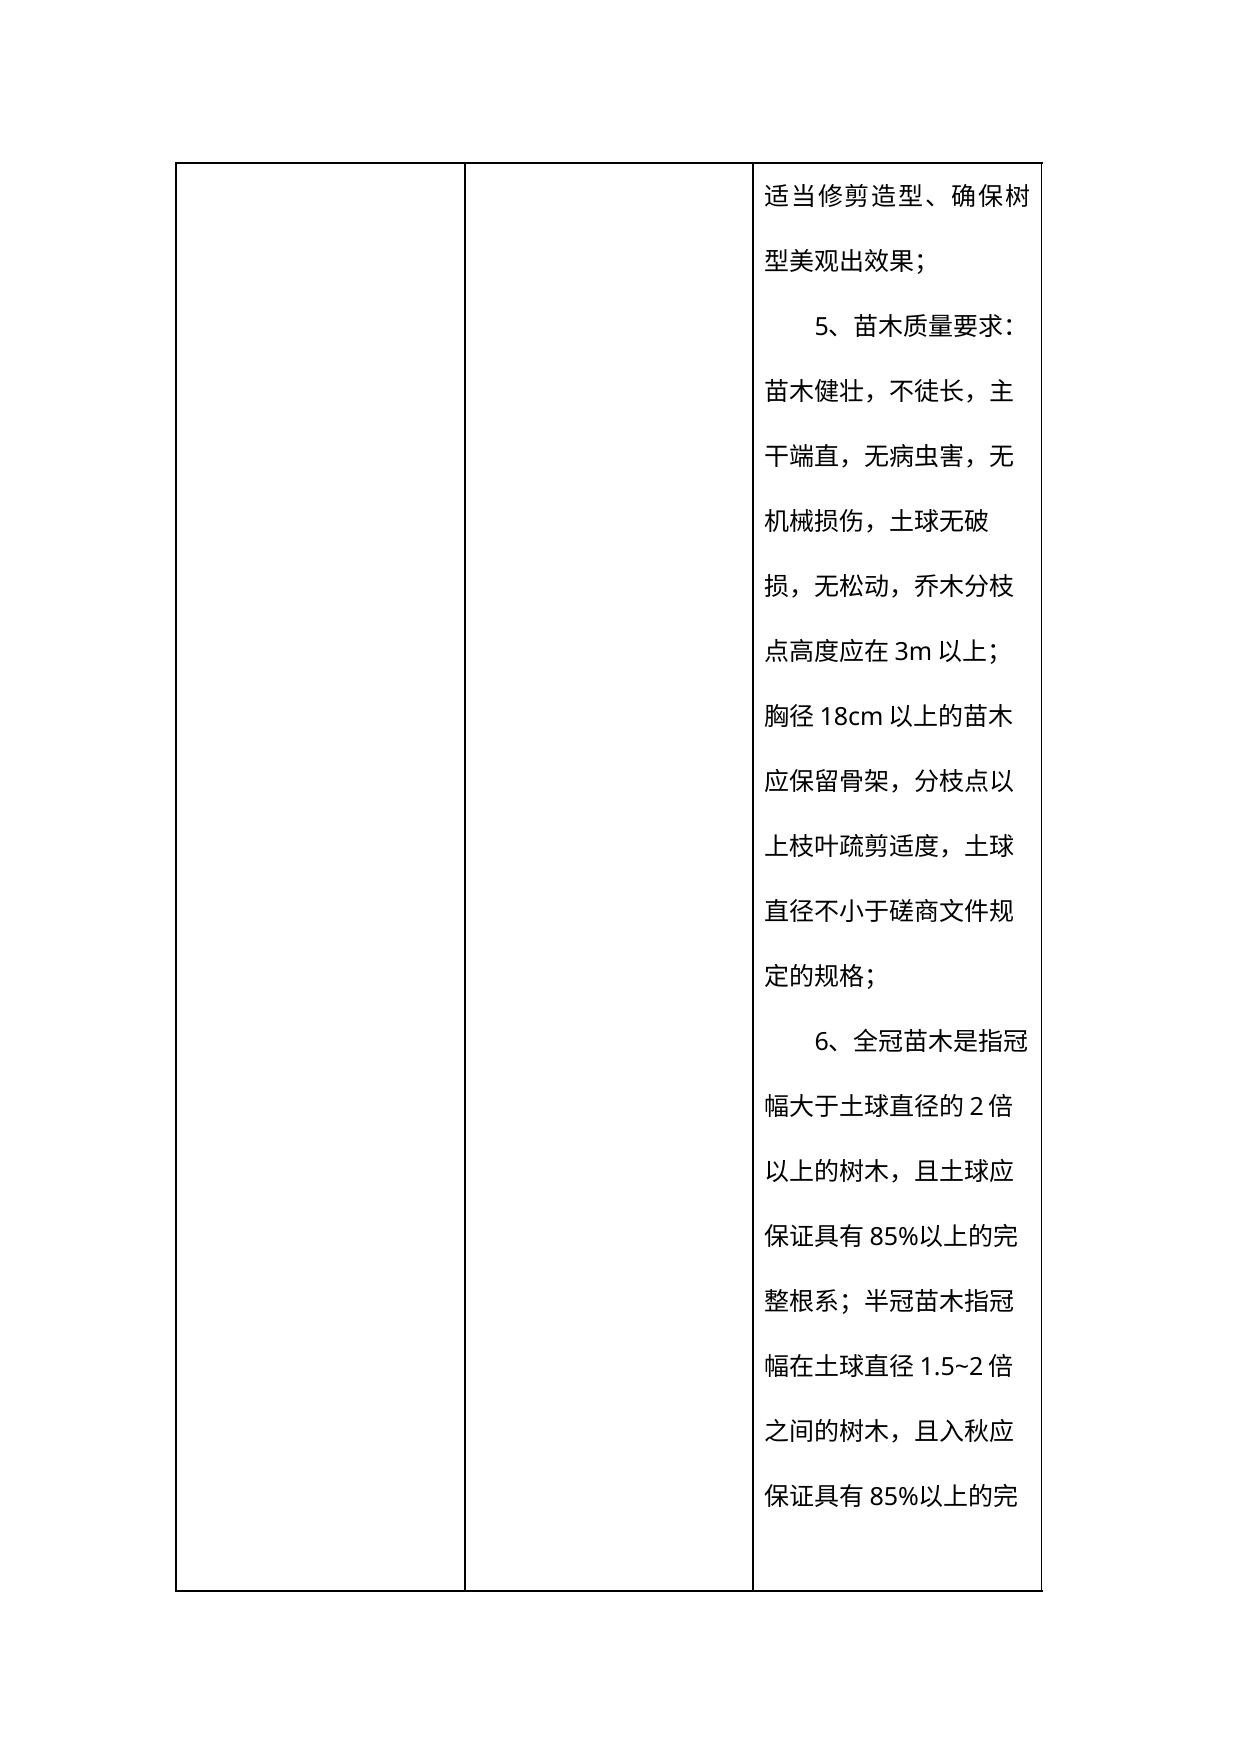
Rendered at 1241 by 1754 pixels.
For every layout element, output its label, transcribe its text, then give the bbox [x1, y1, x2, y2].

table_cell 1 [466, 164, 752, 1590]
table_cell [177, 164, 464, 1590]
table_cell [754, 164, 1041, 1590]
